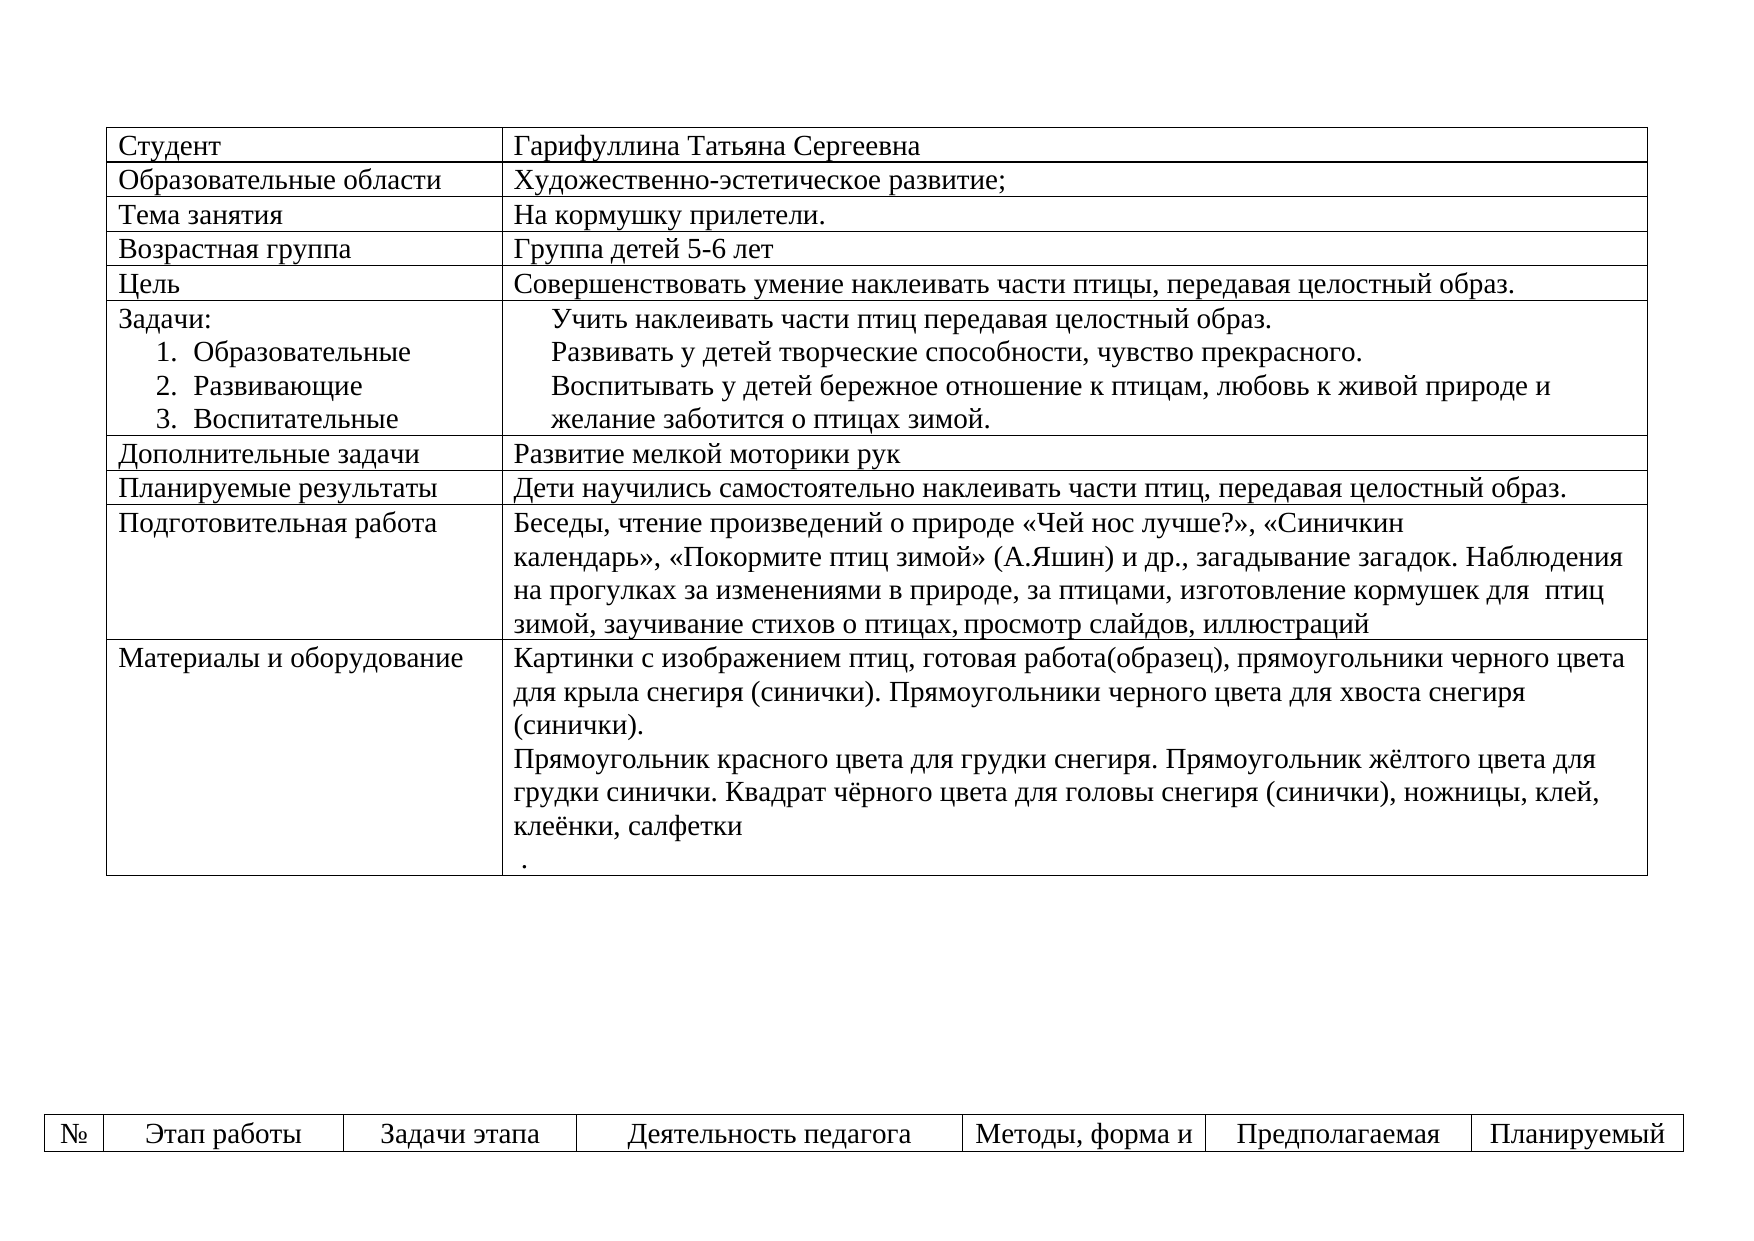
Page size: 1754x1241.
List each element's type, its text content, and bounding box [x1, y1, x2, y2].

table_cell На кормушку прилетели. [503, 197, 1647, 231]
table_cell Материалы и оборудование [107, 640, 502, 875]
table_cell Картинки с изображением птиц, готовая работа(образец), прямоугольники черного цвета для крыла снегиря (синички). Прямоугольники черного цвета для хвоста снегиря (синички). Прямоугольник красного цвета для грудки снегиря. Прямоугольник жёлтого цвета для грудки синички. Квадрат чёрного цвета для головы снегиря (синички), ножницы, клей, клеёнки, салфетки . [503, 640, 1647, 875]
table_cell Художественно-эстетическое развитие; [503, 163, 1647, 196]
table_cell Подготовительная работа [107, 505, 502, 639]
table_header Студент [107, 128, 502, 161]
table_cell Группа детей 5-6 лет [503, 232, 1647, 265]
table_cell Задачи: Образовательные Развивающие Воспитательные [107, 301, 502, 435]
table_cell Учить наклеивать части птиц передавая целостный образ. Развивать у детей творческие способности, чувство прекрасного. Воспитывать у детей бережное отношение к птицам, любовь к живой природе и желание заботится о птицах зимой. [503, 301, 1647, 435]
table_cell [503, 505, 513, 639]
table_cell Беседы, чтение произведений о природе «Чей нос лучше?», «Синичкин календарь», «Покормите птиц зимой» (А.Яшин) и др., загадывание загадок. Наблюдения на прогулках за изменениями в природе, за птицами, изготовление кормушек для птиц зимой, заучивание стихов о птицах, просмотр слайдов, иллюстраций [1369, 505, 1647, 639]
table_cell Возрастная группа [107, 232, 502, 265]
table_header Задачи этапа [344, 1115, 576, 1151]
table_cell Дети научились самостоятельно наклеивать части птиц, передавая целостный образ. [503, 471, 1647, 504]
table_cell Тема занятия [107, 197, 502, 231]
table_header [1472, 1115, 1683, 1151]
table_header Этап работы [104, 1115, 343, 1151]
table_header № [45, 1115, 103, 1151]
table_header Гарифуллина Татьяна Сергеевна [503, 128, 1647, 161]
table_cell Образовательные области [107, 163, 502, 196]
table_cell Совершенствовать умение наклеивать части птицы, передавая целостный образ. [503, 266, 1647, 300]
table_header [1206, 1115, 1471, 1151]
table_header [963, 1115, 1205, 1151]
table_cell Цель [107, 266, 502, 300]
table_cell Дополнительные задачи [107, 436, 502, 469]
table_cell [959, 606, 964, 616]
table_cell Развитие мелкой моторики рук [503, 436, 1647, 469]
table_cell Планируемые результаты [107, 471, 502, 504]
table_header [577, 1115, 962, 1151]
